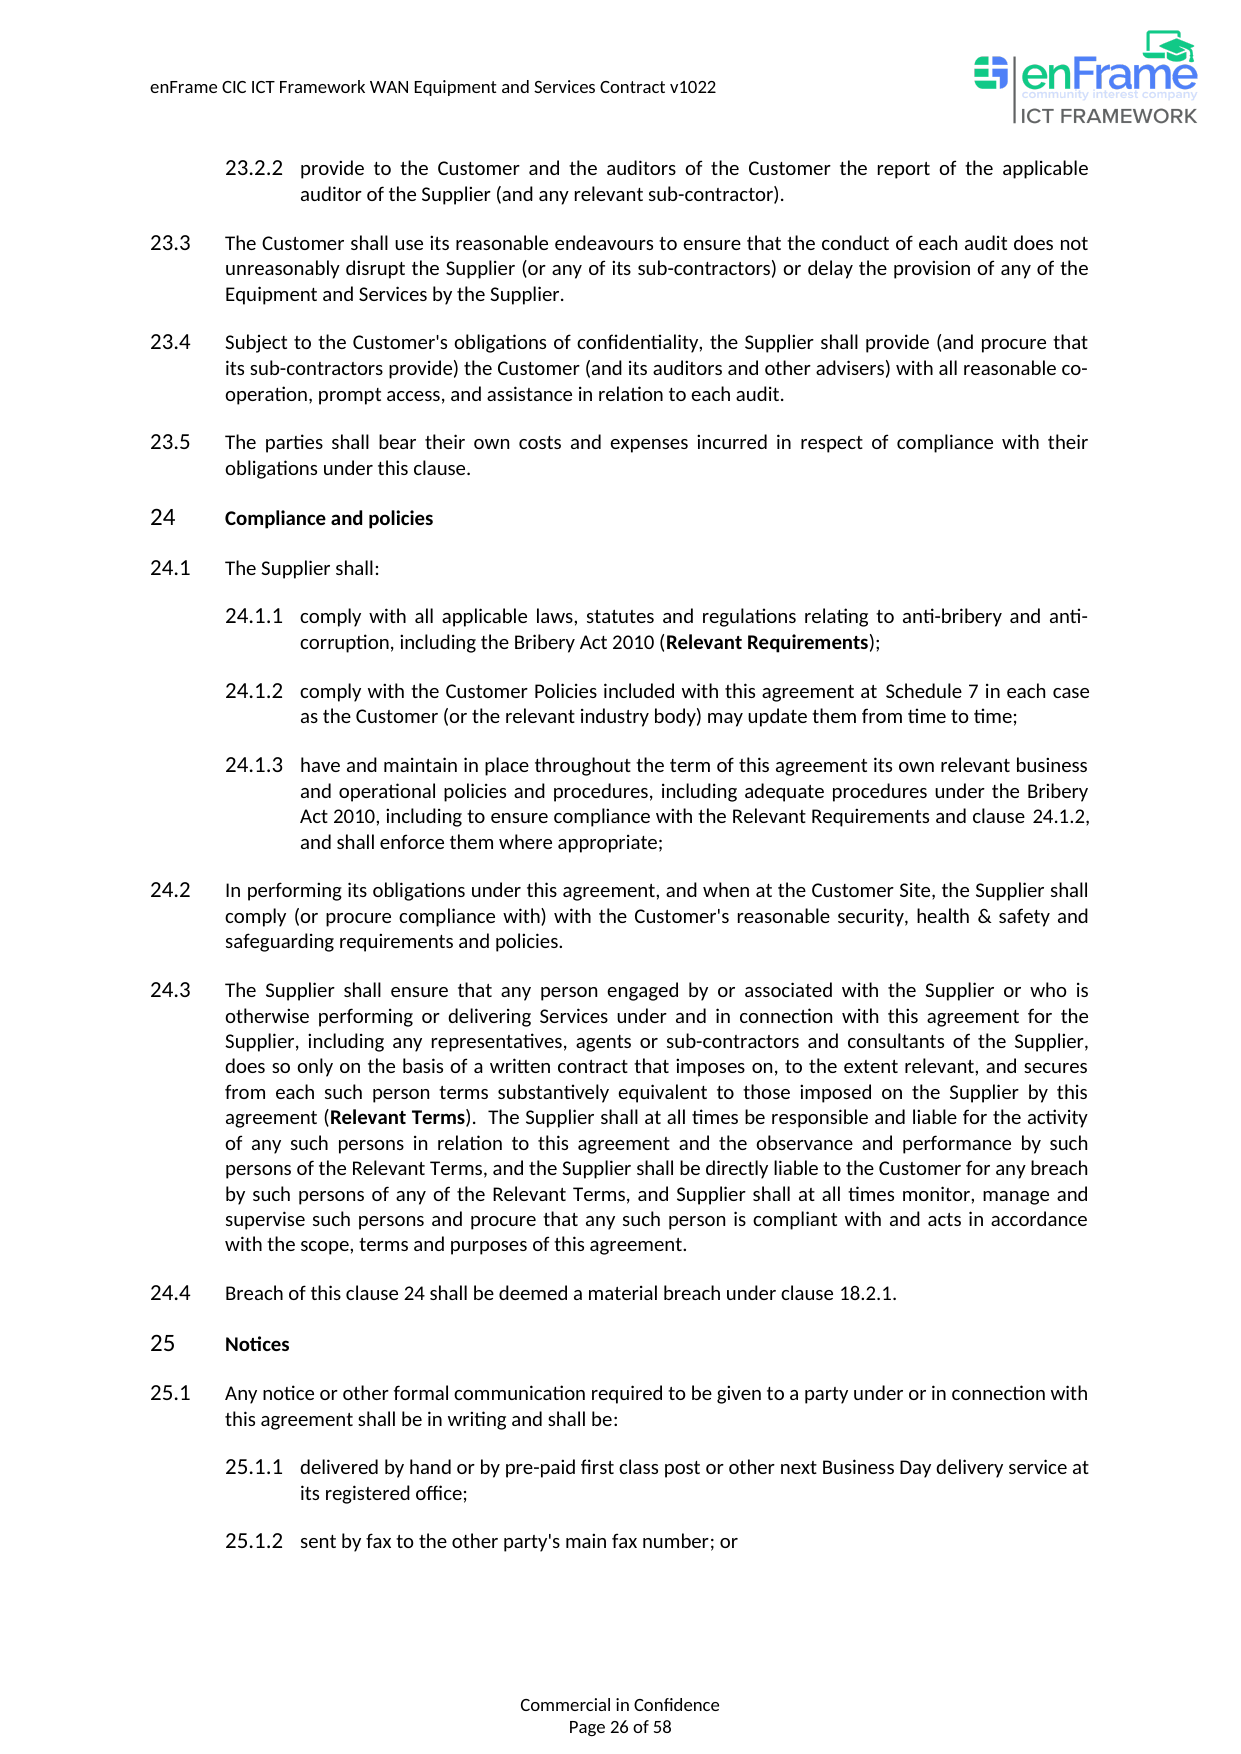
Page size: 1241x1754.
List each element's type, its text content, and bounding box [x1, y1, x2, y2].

text delivered by hand or by pre-paid first class post or other next Business Day delivery service at its registered office; [225, 1452, 1090, 1506]
text The parties shall bear their own costs and expenses incurred in respect of compliance with their obligations under this clause. [150, 427, 1090, 480]
text The Customer shall use its reasonable endeavours to ensure that the conduct of each audit does not unreasonably disrupt the Supplier (or any of its sub-contractors) or delay the provision of any of the Equipment and Services by the Supplier. [150, 228, 1090, 306]
text The Supplier shall: [150, 553, 1090, 581]
text comply with the Customer Policies included with this agreement at Schedule 7 in each case as the Customer (or the relevant industry body) may update them from time to time; [225, 676, 1090, 729]
text The Supplier shall ensure that any person engaged by or associated with the Supplier or who is otherwise performing or delivering Services under and in connection with this agreement for the Supplier, including any representatives, agents or sub-contractors and consultants of the Supplier, does so only on the basis of a written contract that imposes on, to the extent relevant, and secures from each such person terms substantively equivalent to those imposed on the Supplier by this agreement (Relevant Terms). The Supplier shall at all times be responsible and liable for the activity of any such persons in relation to this agreement and the observance and performance by such persons of the Relevant Terms, and the Supplier shall be directly liable to the Customer for any breach by such persons of any of the Relevant Terms, and Supplier shall at all times monitor, manage and supervise such persons and procure that any such person is compliant with and acts in accordance with the scope, terms and purposes of this agreement. [150, 975, 1090, 1257]
text comply with all applicable laws, statutes and regulations relating to anti-bribery and anti-corruption, including the Bribery Act 2010 (Relevant Requirements); [225, 601, 1090, 655]
text sent by fax to the other party's main fax number; or [225, 1527, 1090, 1554]
text Subject to the Customer's obligations of confidentiality, the Supplier shall provide (and procure that its sub-contractors provide) the Customer (and its auditors and other advisers) with all reasonable co-operation, prompt access, and assistance in relation to each audit. [150, 327, 1090, 406]
text In performing its obligations under this agreement, and when at the Customer Site, the Supplier shall comply (or procure compliance with) with the Customer's reasonable security, health & safety and safeguarding requirements and policies. [150, 875, 1090, 954]
subtitle Compliance and policies [150, 501, 1090, 532]
text Any notice or other formal communication required to be given to a party under or in connection with this agreement shall be in writing and shall be: [150, 1378, 1090, 1431]
text provide to the Customer and the auditors of the Customer the report of the applicable auditor of the Supplier (and any relevant sub-contractor). [225, 153, 1090, 207]
subtitle Notices [150, 1327, 1090, 1357]
text have and maintain in place throughout the term of this agreement its own relevant business and operational policies and procedures, including adequate procedures under the Bribery Act 2010, including to ensure compliance with the Relevant Requirements and clause 24.1.2, and shall enforce them where appropriate; [225, 750, 1090, 854]
text Breach of this clause 24 shall be deemed a material breach under clause 18.2.1. [150, 1278, 1090, 1306]
picture [959, 15, 1213, 137]
